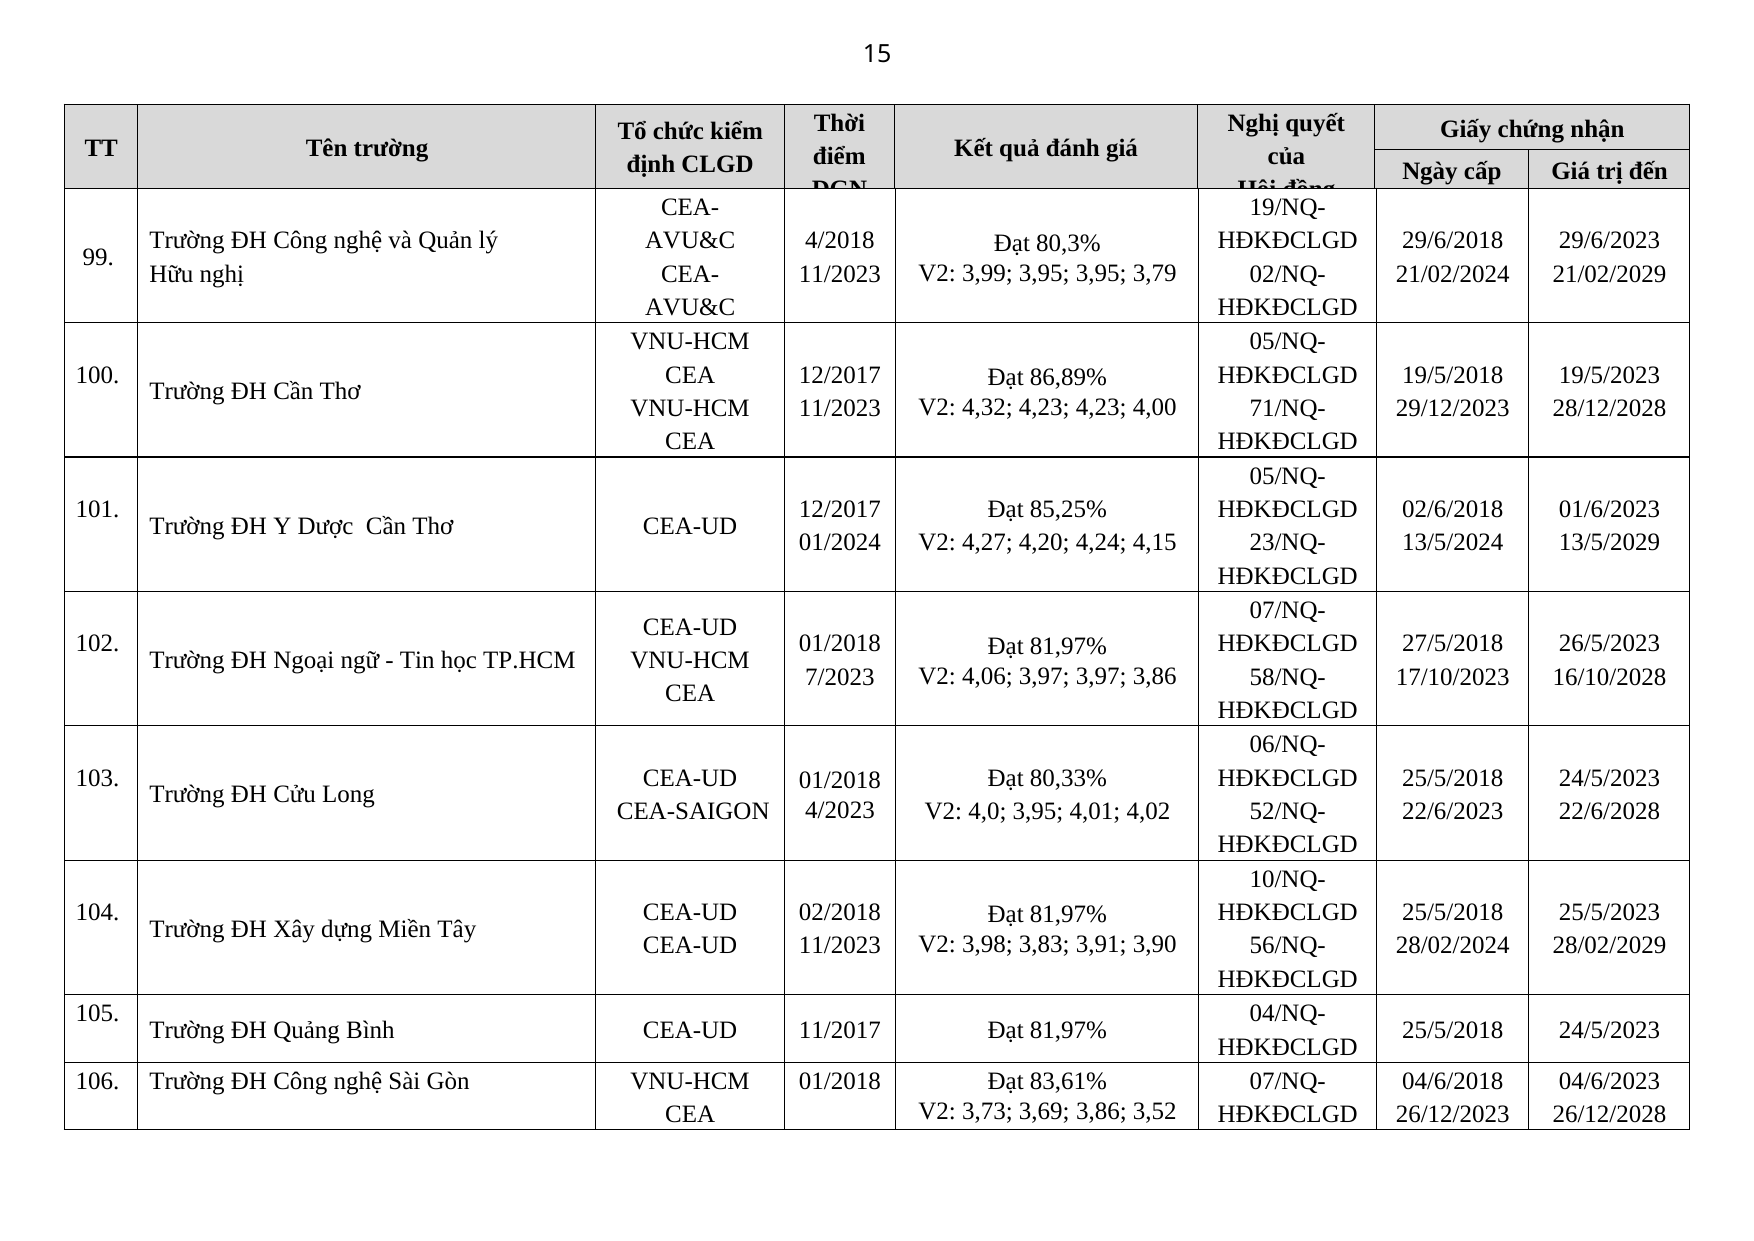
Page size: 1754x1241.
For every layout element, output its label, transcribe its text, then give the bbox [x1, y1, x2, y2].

table_cell Ngày cấp [1375, 150, 1528, 188]
table_cell [65, 861, 137, 994]
table_cell 10/NQ-HĐKĐCLGD 56/NQ-HĐKĐCLGD [1199, 861, 1376, 994]
table_cell Trường ĐH Quảng Bình [138, 995, 595, 1062]
table_header Giấy chứng nhận [1375, 105, 1689, 149]
table_cell 06/NQ-HĐKĐCLGD 52/NQ-HĐKĐCLGD [1199, 726, 1376, 859]
table_cell [65, 592, 137, 725]
table_cell 04/6/2018 26/12/2023 [1377, 1063, 1528, 1129]
table_cell 01/2018 7/2023 [785, 592, 895, 725]
table_cell CEA-UD CEA-SAIGON [596, 726, 784, 859]
table_header TT [65, 105, 137, 188]
table_cell CEA-UD VNU-HCM CEA [596, 592, 784, 725]
table_cell 05/NQ-HĐKĐCLGD 23/NQ-HĐKĐCLGD [1199, 458, 1376, 591]
table_cell Trường ĐH Cửu Long [138, 726, 595, 859]
table_cell 25/5/2023 28/02/2029 [1529, 861, 1689, 994]
table_header Tổ chức kiểm định CLGD [596, 105, 784, 188]
table_cell 12/2017 11/2023 [785, 323, 895, 456]
table_cell [65, 458, 137, 591]
table_cell Trường ĐH Ngoại ngữ - Tin học TP.HCM [138, 592, 595, 725]
table_cell 29/6/2018 21/02/2024 [1377, 189, 1528, 322]
table_cell 04/NQ-HĐKĐCLGD [1199, 995, 1376, 1062]
table_cell Đạt 81,97% V2: 3,98; 3,83; 3,91; 3,90 [896, 861, 1198, 994]
table_cell Trường ĐH Y Dược Cần Thơ [138, 458, 595, 591]
table_cell Trường ĐH Xây dựng Miền Tây [138, 861, 595, 994]
table_cell 12/2017 01/2024 [785, 458, 895, 591]
table_cell 19/5/2023 28/12/2028 [1529, 323, 1689, 456]
table_cell 02/2018 11/2023 [785, 861, 895, 994]
table_cell 01/6/2023 13/5/2029 [1529, 458, 1689, 591]
table_cell Trường ĐH Công nghệ và Quản lý Hữu nghị [138, 189, 595, 322]
table_cell 24/5/2023 22/6/2028 [1529, 726, 1689, 859]
table_cell CEA-UD CEA-UD [596, 861, 784, 994]
table_cell 05/NQ-HĐKĐCLGD 71/NQ-HĐKĐCLGD [1199, 323, 1376, 456]
table_cell [65, 189, 137, 322]
table_header Nghị quyết của Hội đồng KĐCLGD [1198, 105, 1374, 188]
table_cell 01/2018 4/2023 [785, 726, 895, 859]
table_cell VNU-HCM CEA [596, 1063, 784, 1129]
table_cell VNU-HCM CEA VNU-HCM CEA [596, 323, 784, 456]
table_cell Đạt 80,3% V2: 3,99; 3,95; 3,95; 3,79 [896, 189, 1198, 322]
table_header Kết quả đánh giá [895, 105, 1197, 188]
table_cell [65, 323, 137, 456]
table_cell 26/5/2023 16/10/2028 [1529, 592, 1689, 725]
table_cell 07/NQ-HĐKĐCLGD 58/NQ-HĐKĐCLGD [1199, 592, 1376, 725]
table_cell CEA-UD [596, 995, 784, 1062]
table_cell 25/5/2018 28/02/2024 [1377, 861, 1528, 994]
table_cell 02/6/2018 13/5/2024 [1377, 458, 1528, 591]
table_cell Trường ĐH Cần Thơ [138, 323, 595, 456]
table_cell Đạt 81,97% [896, 995, 1198, 1062]
table_cell CEA- AVU&C CEA- AVU&C [596, 189, 784, 322]
table_cell [65, 995, 137, 1062]
table_cell 25/5/2018 22/6/2023 [1377, 726, 1528, 859]
table_cell Đạt 83,61% V2: 3,73; 3,69; 3,86; 3,52 [896, 1063, 1198, 1129]
table_cell 27/5/2018 17/10/2023 [1377, 592, 1528, 725]
table_cell 19/NQ-HĐKĐCLGD 02/NQ-HĐKĐCLGD [1199, 189, 1376, 322]
table_cell CEA-UD [596, 458, 784, 591]
table_cell [65, 1063, 137, 1129]
table_cell [65, 726, 137, 859]
table_cell 24/5/2023 [1529, 995, 1689, 1062]
table_cell Trường ĐH Công nghệ Sài Gòn [138, 1063, 595, 1129]
table_header Tên trường [138, 105, 595, 188]
table_header Thời điểm ĐGN [785, 105, 894, 188]
table_cell 29/6/2023 21/02/2029 [1529, 189, 1689, 322]
table_cell 04/6/2023 26/12/2028 [1529, 1063, 1689, 1129]
table_cell Đạt 86,89% V2: 4,32; 4,23; 4,23; 4,00 [896, 323, 1198, 456]
table_cell 01/2018 [785, 1063, 895, 1129]
table_cell 4/2018 11/2023 [785, 189, 895, 322]
table_cell Đạt 80,33% V2: 4,0; 3,95; 4,01; 4,02 [896, 726, 1198, 859]
table_cell Đạt 81,97% V2: 4,06; 3,97; 3,97; 3,86 [896, 592, 1198, 725]
table_cell 11/2017 [785, 995, 895, 1062]
table_cell Giá trị đến [1529, 150, 1689, 188]
table_cell 25/5/2018 [1377, 995, 1528, 1062]
table_cell 07/NQ-HĐKĐCLGD 70/NQ-HĐKĐCLGD [1199, 1063, 1376, 1129]
table_cell 19/5/2018 29/12/2023 [1377, 323, 1528, 456]
table_cell Đạt 85,25% V2: 4,27; 4,20; 4,24; 4,15 [896, 458, 1198, 591]
